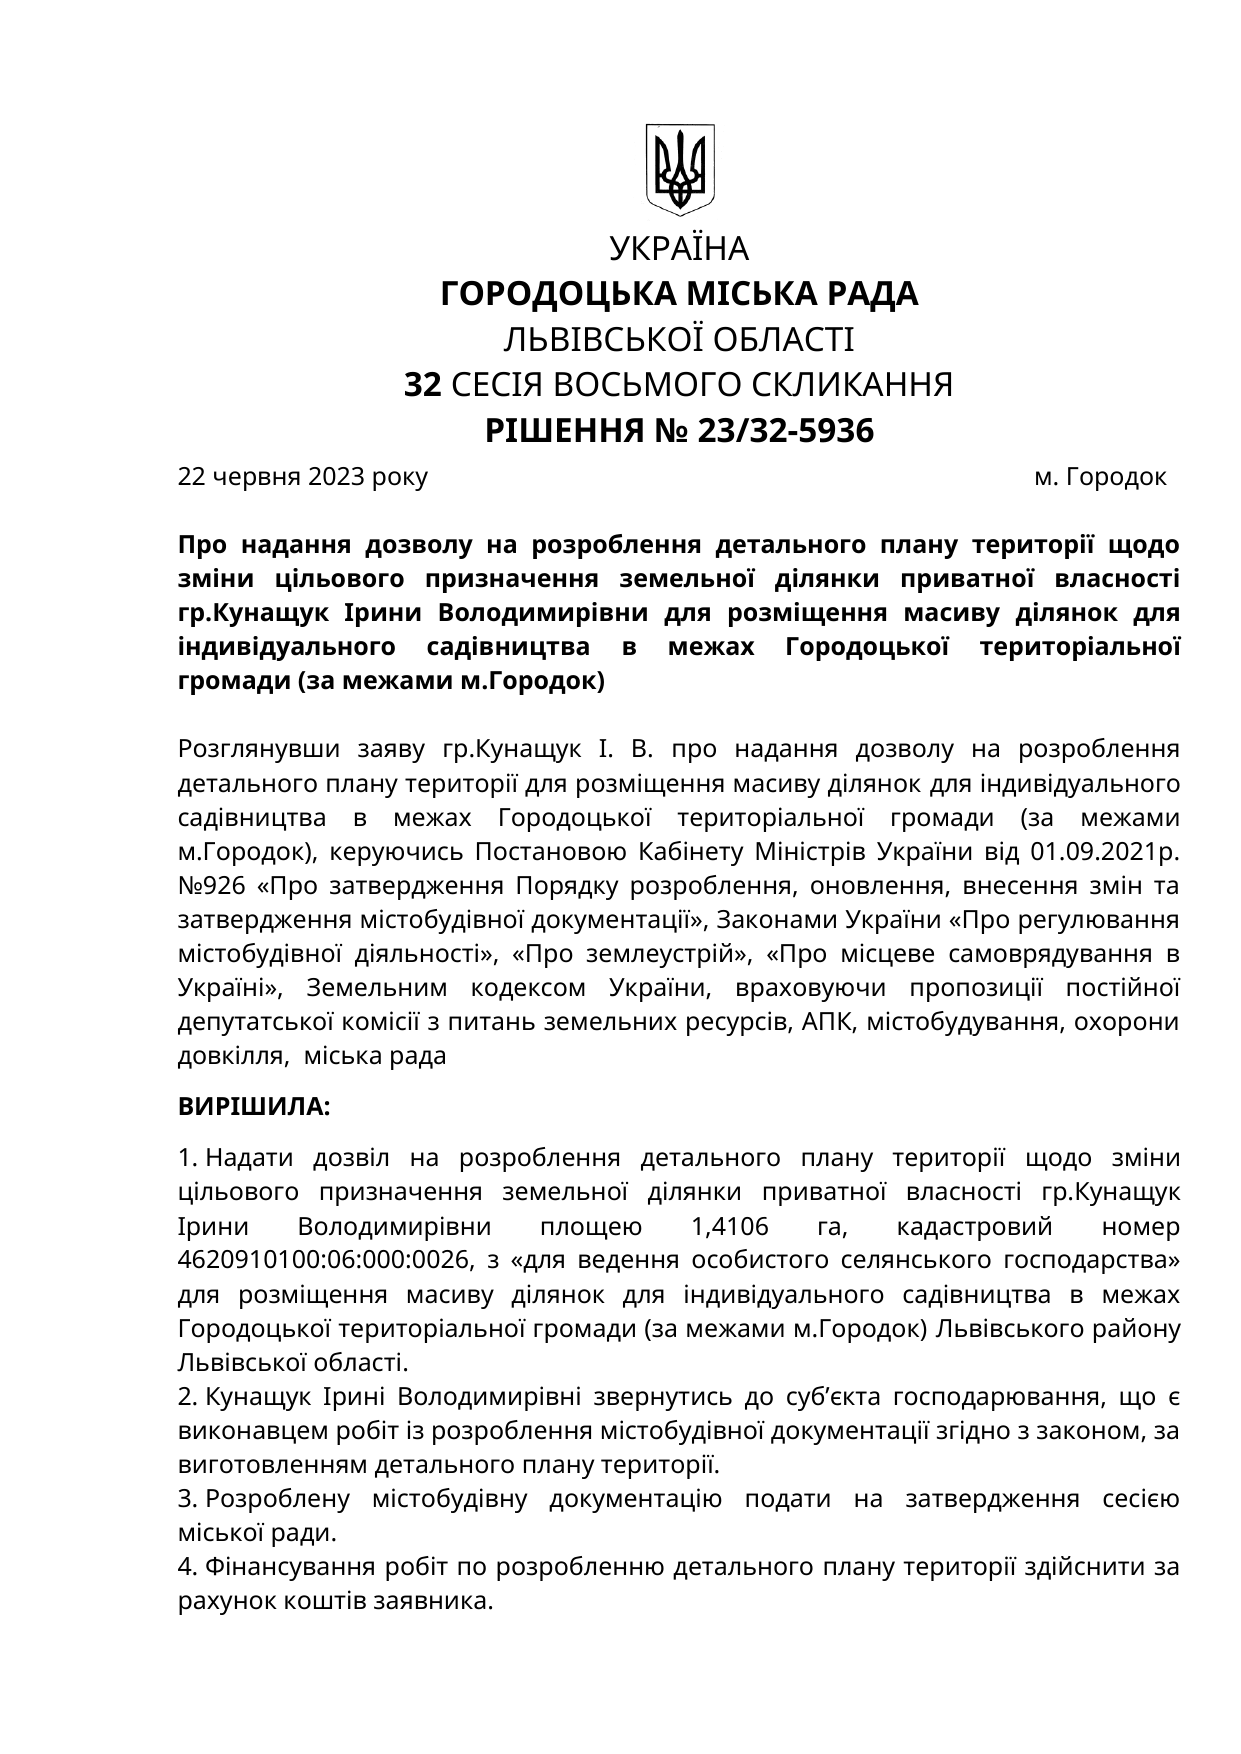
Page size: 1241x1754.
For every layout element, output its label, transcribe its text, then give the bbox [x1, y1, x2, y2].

list Фінансування робіт по розробленню детального плану території здійснити за рахунок коштів заявника. [177, 1549, 1181, 1617]
list Кунащук Ірині Володимирівні звернутись до суб’єкта господарювання, що є виконавцем робіт із розроблення містобудівної документації згідно з законом, за виготовленням детального плану території. [177, 1378, 1181, 1481]
text Розглянувши заяву гр.Кунащук І. В. про надання дозволу на розроблення детального плану території для розміщення масиву ділянок для індивідуального садівництва в межах Городоцької територіальної громади (за межами м.Городок), керуючись Постановою Кабінету Міністрів України від 01.09.2021р. №926 «Про затвердження Порядку розроблення, оновлення, внесення змін та затвердження містобудівної документації», Законами України «Про регулювання містобудівної діяльності», «Про землеустрій», «Про місцеве самоврядування в Україні», Земельним кодексом України, враховуючи пропозиції постійної депутатської комісії з питань земельних ресурсів, АПК, містобудування, охорони довкілля, міська рада [177, 731, 1181, 1072]
text ГОРОДОЦЬКА МІСЬКА РАДА [177, 270, 1181, 316]
text УКРАЇНА [177, 225, 1181, 270]
list Надати дозвіл на розроблення детального плану території щодо зміни цільового призначення земельної ділянки приватної власності гр.Кунащук Ірини Володимирівни площею 1,4106 га, кадастровий номер 4620910100:06:000:0026, з «для ведення особистого селянського господарства» для розміщення масиву ділянок для індивідуального садівництва в межах Городоцької територіальної громади (за межами м.Городок) Львівського району Львівської області. [177, 1140, 1181, 1378]
list Розроблену містобудівну документацію подати на затвердження сесією міської ради. [177, 1481, 1181, 1549]
text ВИРІШИЛА: [177, 1089, 1181, 1123]
text ЛЬВІВСЬКОЇ ОБЛАСТІ [177, 316, 1181, 361]
text Про надання дозволу на розроблення детального плану території щодо зміни цільового призначення земельної ділянки приватної власності гр.Кунащук Ірини Володимирівни для розміщення масиву ділянок для індивідуального садівництва в межах Городоцької територіальної громади (за межами м.Городок) [177, 527, 1181, 697]
text РІШЕННЯ № 23/32-5936 [177, 406, 1181, 452]
picture [633, 118, 726, 221]
text 22 червня 2023 року м. Городок [177, 459, 1181, 493]
text 32 сесія восьмого скликання [177, 361, 1181, 406]
